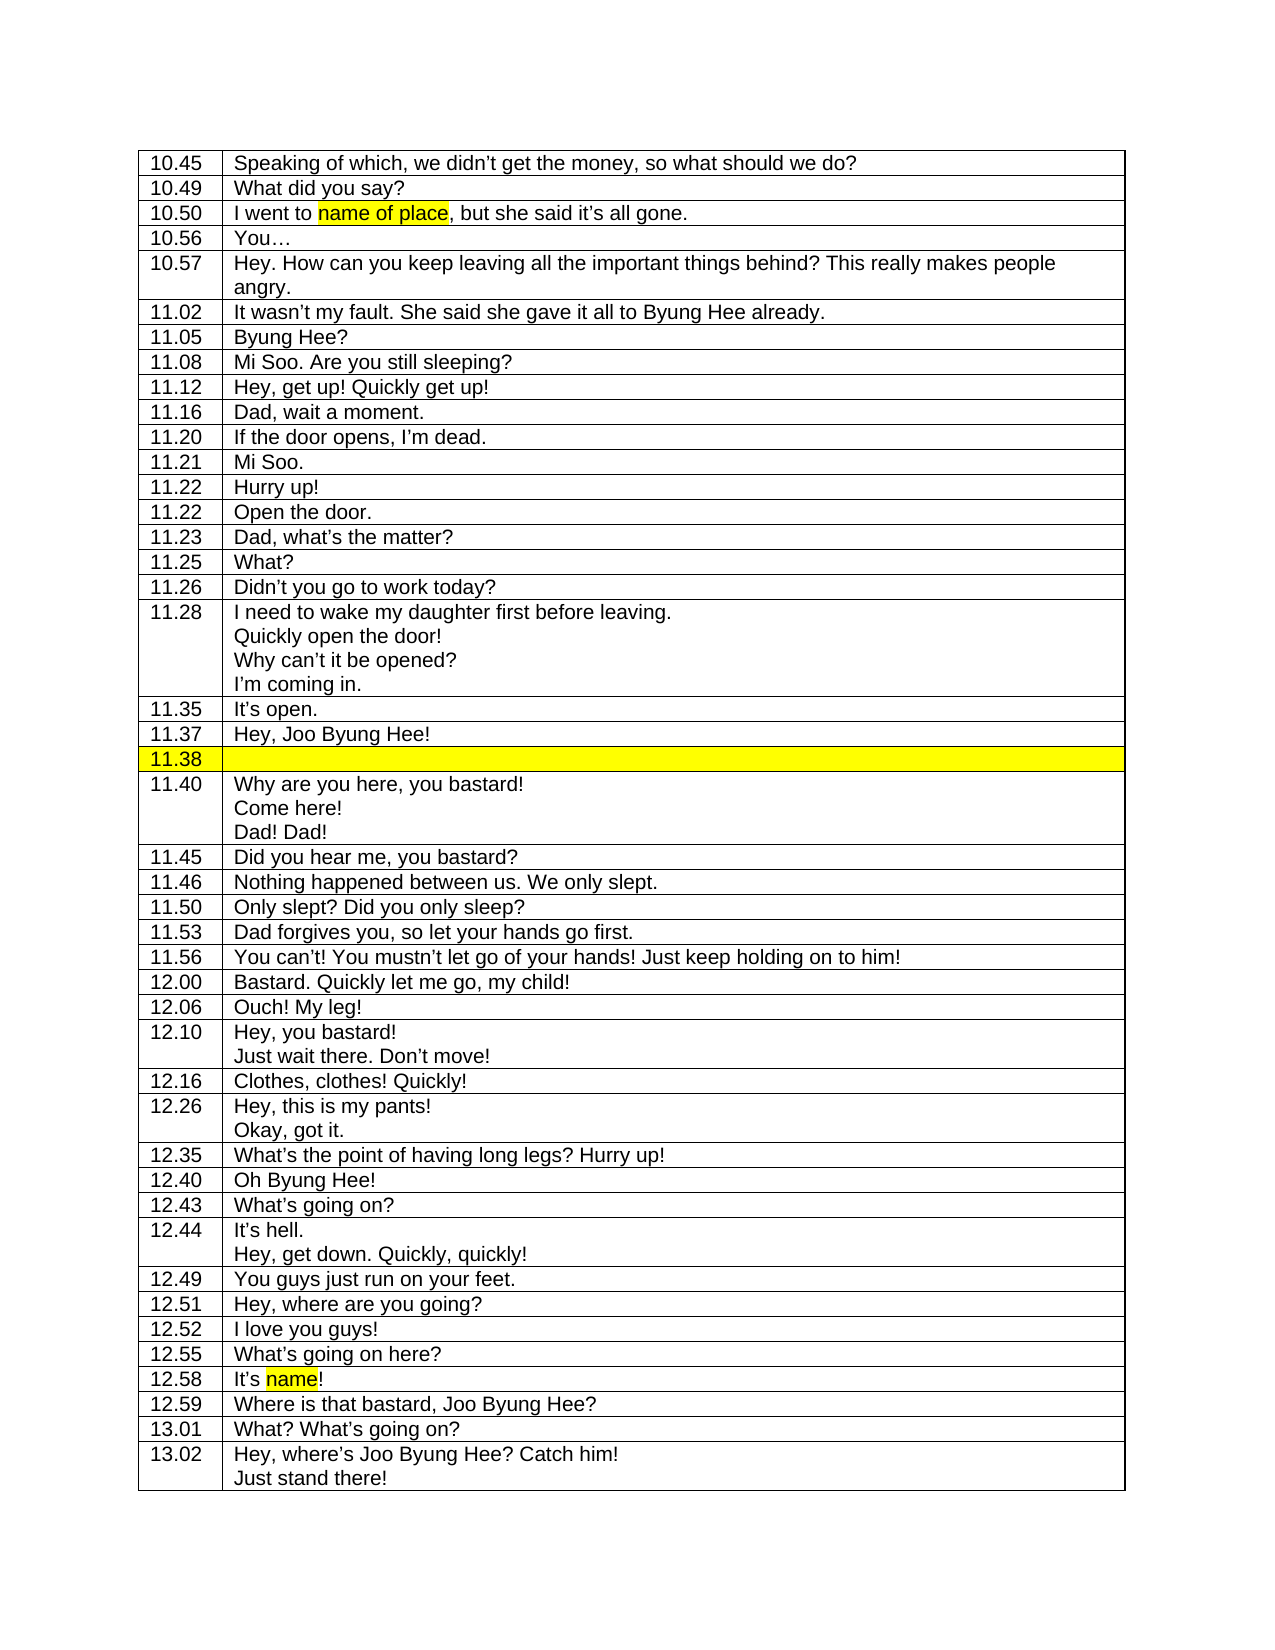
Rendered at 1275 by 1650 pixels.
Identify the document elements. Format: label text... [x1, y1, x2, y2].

table_cell Open the door. [223, 500, 1124, 524]
table_cell It’s open. [223, 697, 1124, 721]
table_cell 11.35 [139, 697, 222, 721]
table_cell Didn’t you go to work today? [223, 575, 1124, 599]
table_cell You can’t! You mustn’t let go of your hands! Just keep holding on to him! [223, 945, 1124, 969]
table_cell It’s name! [223, 1367, 266, 1391]
table_cell 11.50 [139, 895, 222, 919]
table_cell 11.26 [139, 575, 222, 599]
table_cell 10.45 [139, 151, 222, 175]
table_cell Dad, what’s the matter? [223, 525, 1124, 549]
table_cell I love you guys! [223, 1317, 1124, 1341]
table_cell Did you hear me, you bastard? [223, 845, 1124, 869]
table_cell 11.20 [139, 425, 222, 449]
table_cell I need to wake my daughter first before leaving. Quickly open the door! Why can’t it be opened? I’m coming in. [223, 600, 1124, 696]
table_cell 11.28 [139, 600, 222, 696]
table_cell You… [223, 226, 1124, 250]
table_cell Byung Hee? [223, 325, 1124, 349]
table_cell 12.43 [139, 1193, 222, 1217]
table_cell 12.26 [139, 1094, 222, 1142]
table_cell 13.02 [139, 1442, 222, 1489]
table_cell Oh Byung Hee! [223, 1168, 1124, 1192]
table_cell 11.46 [139, 870, 222, 894]
table_cell Hey, get up! Quickly get up! [223, 375, 1124, 399]
table_cell 12.40 [139, 1168, 222, 1192]
table_cell 10.57 [139, 251, 222, 299]
table_cell 12.00 [139, 970, 222, 994]
table_cell 11.05 [139, 325, 222, 349]
table_cell 11.56 [139, 945, 222, 969]
table_cell Hey, Joo Byung Hee! [223, 722, 1124, 746]
table_cell Hey, where are you going? [223, 1292, 1124, 1316]
table_cell It wasn’t my fault. She said she gave it all to Byung Hee already. [223, 300, 1124, 324]
table_cell 12.52 [139, 1317, 222, 1341]
table_cell 11.23 [139, 525, 222, 549]
table_cell Dad forgives you, so let your hands go first. [223, 920, 1124, 944]
table_cell 12.44 [139, 1218, 222, 1266]
table_cell 12.55 [139, 1342, 222, 1366]
table_cell What’s going on here? [223, 1342, 1124, 1366]
table_cell If the door opens, I’m dead. [223, 425, 1124, 449]
table_cell 11.02 [139, 300, 222, 324]
table_cell 13.01 [139, 1417, 222, 1441]
table_cell 12.35 [139, 1143, 222, 1167]
table_cell 11.22 [139, 475, 222, 499]
table_cell What? [223, 550, 1124, 574]
table_cell You guys just run on your feet. [223, 1267, 1124, 1291]
table_cell 12.16 [139, 1069, 222, 1093]
table_cell I went to name of place, but she said it’s all gone. [449, 201, 1124, 225]
table_cell 12.59 [139, 1392, 222, 1416]
table_cell What did you say? [223, 176, 1124, 200]
table_cell 10.49 [139, 176, 222, 200]
table_cell 10.56 [139, 226, 222, 250]
table_cell 12.10 [139, 1020, 222, 1068]
table_cell 11.22 [139, 500, 222, 524]
table_cell 11.21 [139, 450, 222, 474]
table_cell Hey, you bastard! Just wait there. Don’t move! [223, 1020, 1124, 1068]
table_cell Mi Soo. Are you still sleeping? [223, 350, 1124, 374]
table_cell Hey, this is my pants! Okay, got it. [223, 1094, 1124, 1142]
table_cell Why are you here, you bastard! Come here! Dad! Dad! [223, 772, 1124, 844]
table_cell Speaking of which, we didn’t get the money, so what should we do? [223, 151, 1124, 175]
table_cell It’s hell. Hey, get down. Quickly, quickly! [223, 1218, 1124, 1266]
table_cell Hey. How can you keep leaving all the important things behind? This really makes people angry. [223, 251, 1124, 299]
table_cell Ouch! My leg! [223, 995, 1124, 1019]
table_cell What’s the point of having long legs? Hurry up! [223, 1143, 1124, 1167]
table_cell Mi Soo. [223, 450, 1124, 474]
table_cell Nothing happened between us. We only slept. [223, 870, 1124, 894]
table_cell Clothes, clothes! Quickly! [223, 1069, 1124, 1093]
table_cell 11.45 [139, 845, 222, 869]
table_cell Bastard. Quickly let me go, my child! [223, 970, 1124, 994]
table_cell 12.06 [139, 995, 222, 1019]
table_cell Where is that bastard, Joo Byung Hee? [223, 1392, 1124, 1416]
table_cell 10.50 [139, 201, 222, 225]
table_cell [223, 747, 1124, 771]
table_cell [223, 1442, 1124, 1489]
table_cell 11.08 [139, 350, 222, 374]
table_cell Only slept? Did you only sleep? [223, 895, 1124, 919]
table_cell 11.12 [139, 375, 222, 399]
table_cell 11.16 [139, 400, 222, 424]
table_cell 12.58 [139, 1367, 222, 1391]
table_cell 12.51 [139, 1292, 222, 1316]
table_cell 11.40 [139, 772, 222, 844]
table_cell Hurry up! [223, 475, 1124, 499]
table_cell What? What’s going on? [223, 1417, 1124, 1441]
table_cell Dad, wait a moment. [223, 400, 1124, 424]
table_cell It’s name! [318, 1367, 1124, 1391]
table_cell 12.49 [139, 1267, 222, 1291]
table_cell 11.53 [139, 920, 222, 944]
table_cell 11.38 [139, 747, 222, 771]
table_cell What’s going on? [223, 1193, 1124, 1217]
table_cell 11.37 [139, 722, 222, 746]
table_cell 11.25 [139, 550, 222, 574]
